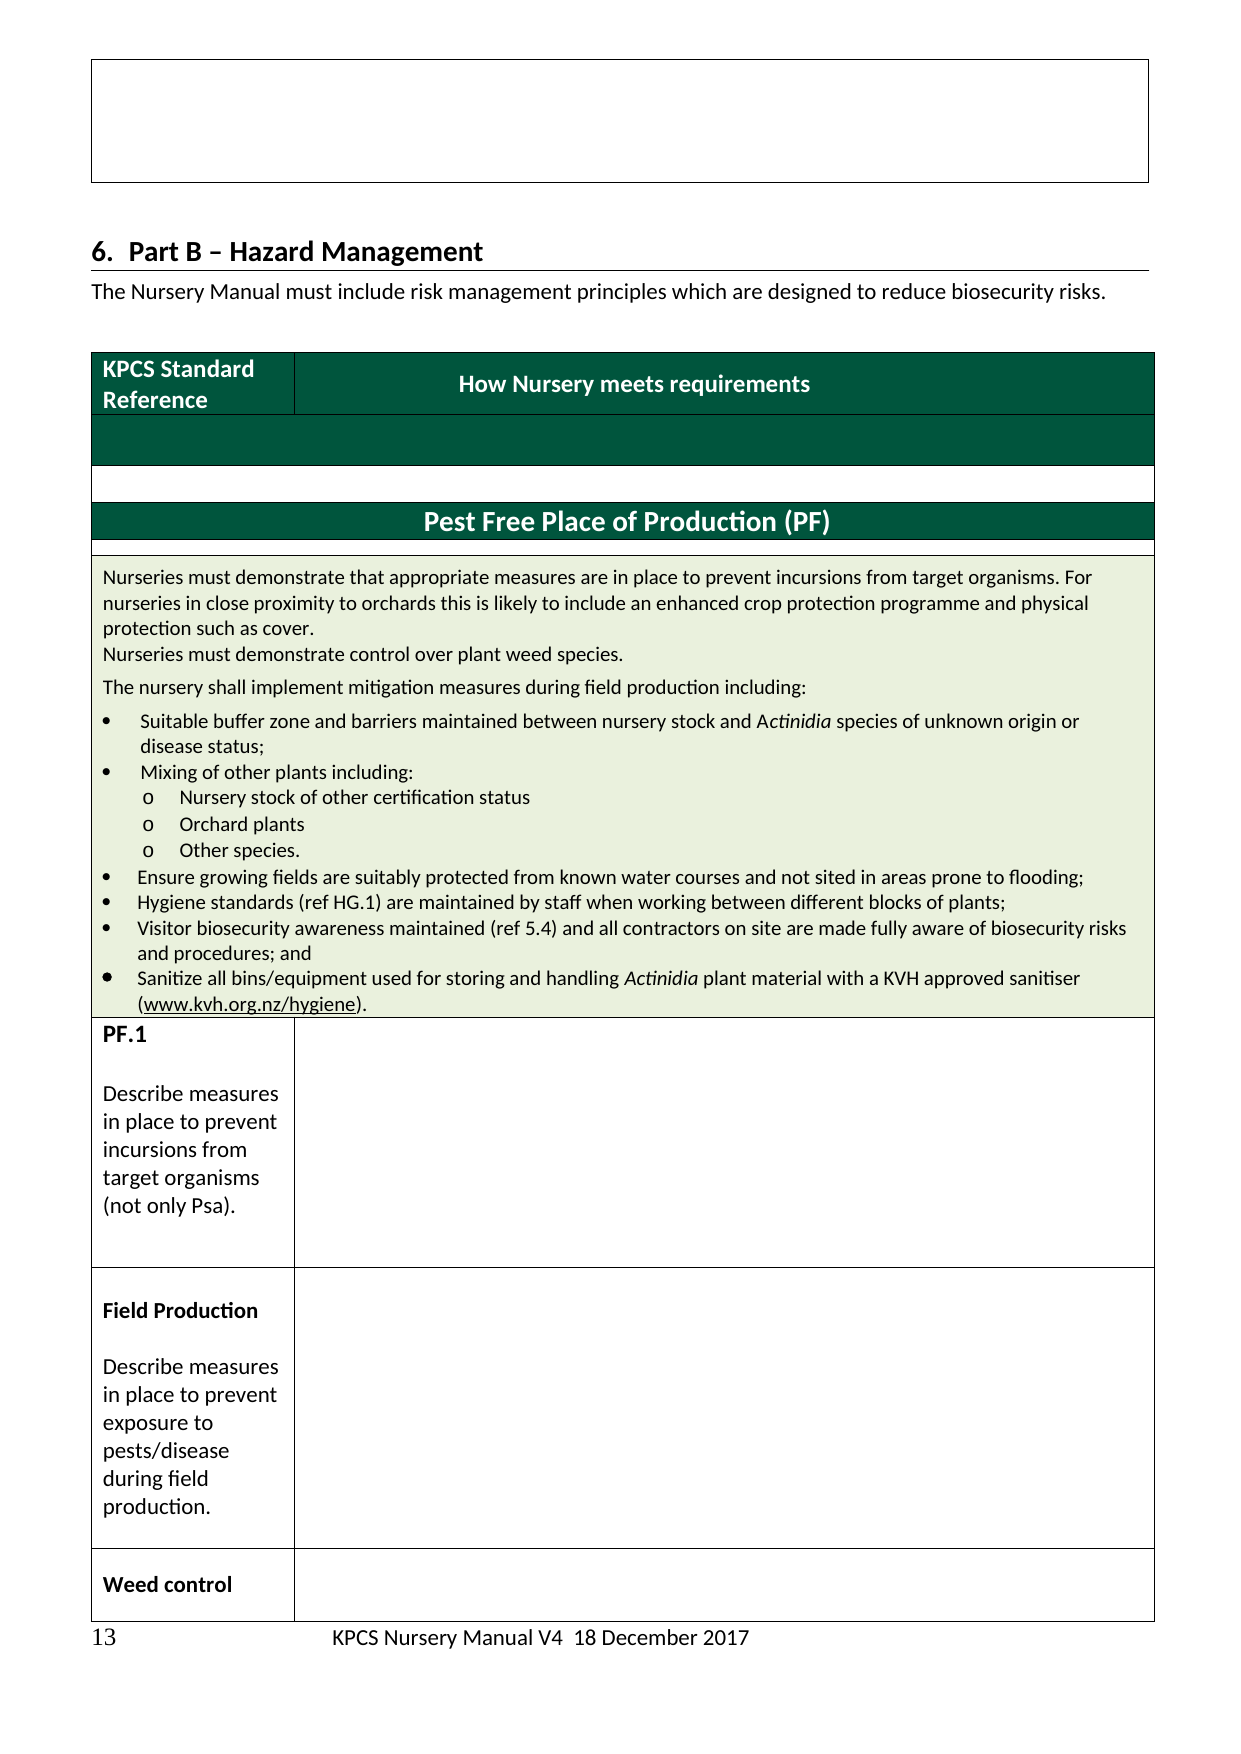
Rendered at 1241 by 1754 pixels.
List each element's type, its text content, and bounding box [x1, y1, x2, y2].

table_cell PF.1 Describe measures in place to prevent incursions from target organisms (not only Psa). [92, 1018, 294, 1267]
text The Nursery Manual must include risk management principles which are designed to reduce biosecurity risks. [91, 277, 1149, 305]
table_cell [92, 415, 1154, 465]
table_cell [92, 1549, 294, 1621]
table_cell [92, 466, 1154, 502]
table_cell [92, 540, 1154, 555]
table_cell [295, 1268, 1154, 1548]
table_cell [295, 1018, 1154, 1267]
table_cell [295, 1549, 1154, 1621]
table_header How Nursery meets requirements [295, 353, 1154, 414]
table_cell Field Production Describe measures in place to prevent exposure to pests/disease during field production. [92, 1268, 294, 1548]
table_header KPCS Standard Reference [92, 353, 294, 414]
table_cell Pest Free Place of Production (PF) [92, 503, 1154, 539]
table_cell Nurseries must demonstrate that appropriate measures are in place to prevent incursions from target organisms. For nurseries in close proximity to orchards this is likely to include an enhanced crop protection programme and physical protection such as cover. Nurseries must demonstrate control over plant weed species. The nursery shall implement mitigation measures during field production including: Suitable buffer zone and barriers maintained between nursery stock and Actinidia species of unknown origin or disease status; Mixing of other plants including: Nursery stock of other certification status Orchard plants Other species. Ensure growing fields are suitably protected from known water courses and not sited in areas prone to flooding; Hygiene standards (ref HG.1) are maintained by staff when working between different blocks of plants; Visitor biosecurity awareness maintained (ref 5.4) and all contractors on site are made fully aware of biosecurity risks and procedures; and Sanitize all bins/equipment used for storing and handling Actinidia plant material with a KVH approved sanitiser (www.kvh.org.nz/hygiene). [92, 556, 1154, 1017]
table_cell [92, 60, 1148, 182]
subtitle Part B – Hazard Management [91, 233, 1149, 270]
